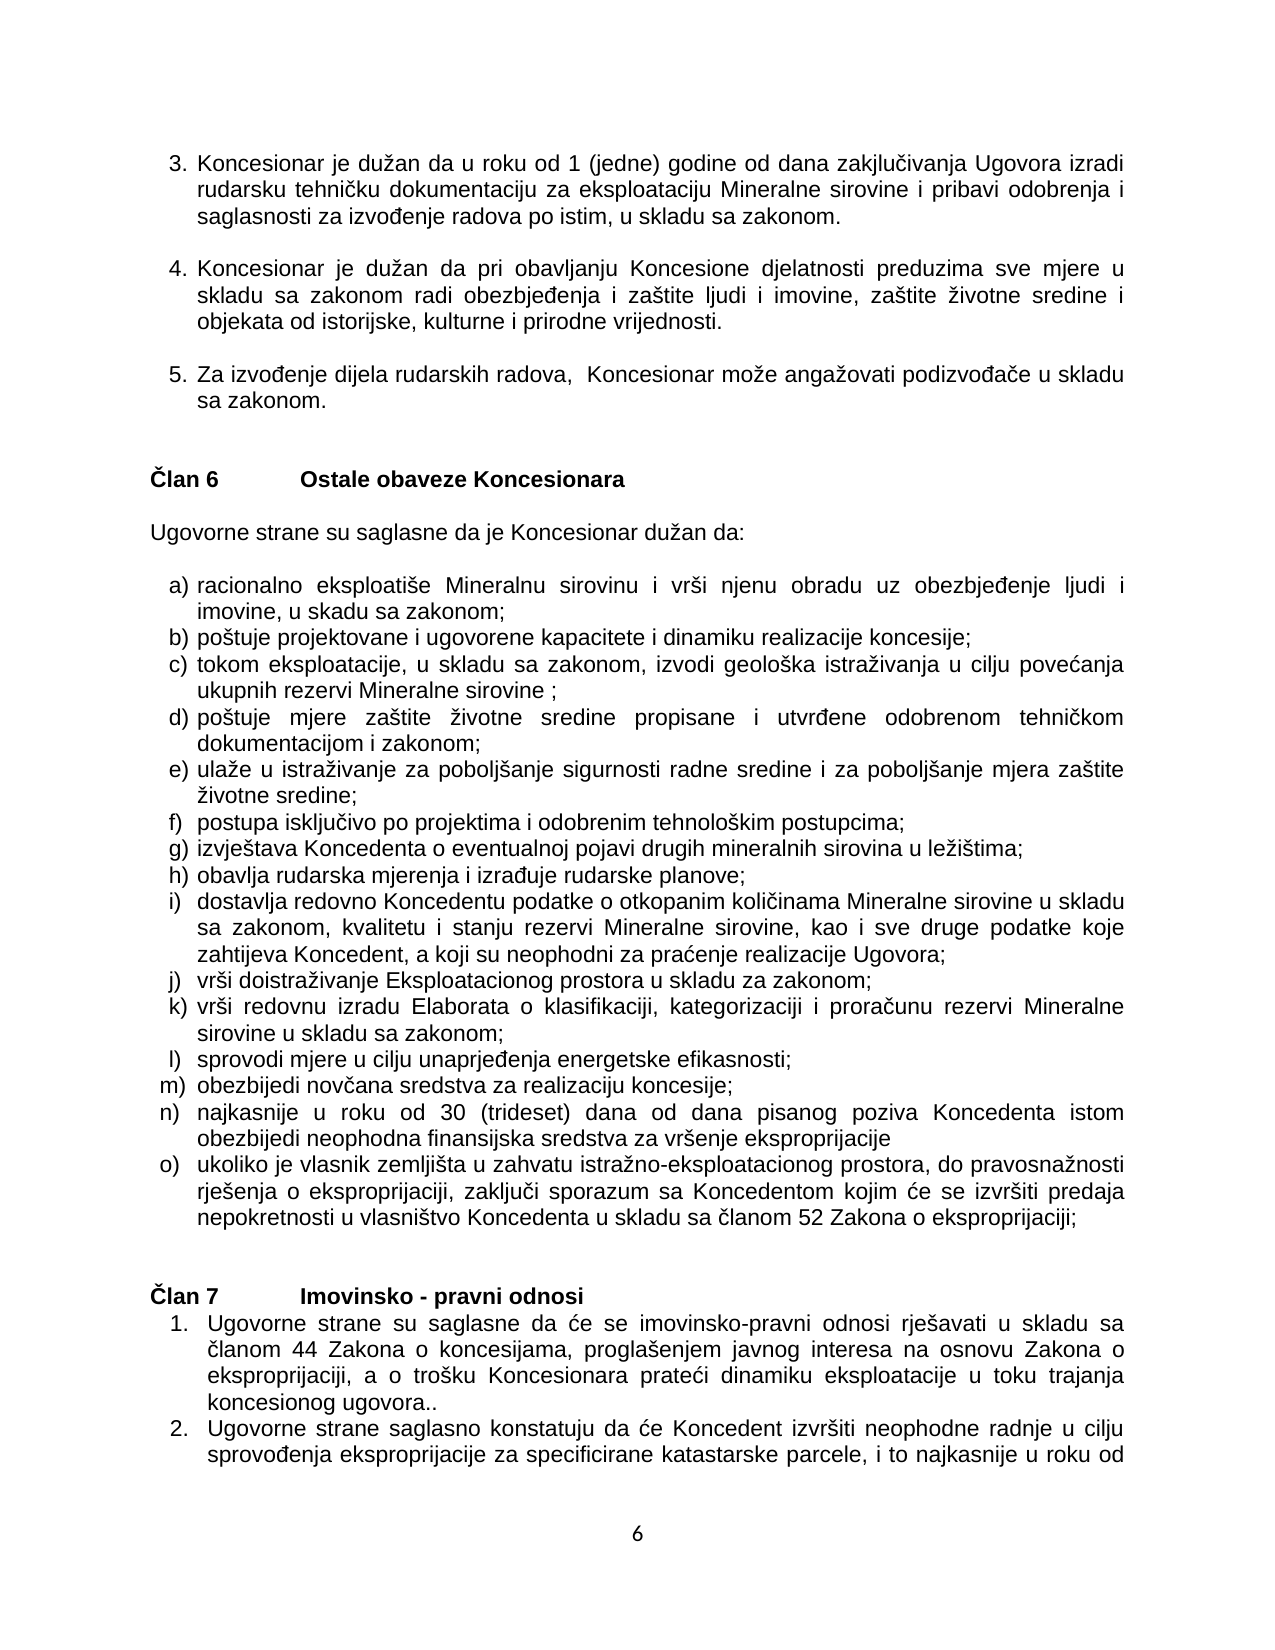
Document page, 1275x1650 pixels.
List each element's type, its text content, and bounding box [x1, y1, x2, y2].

list Imovinsko - pravni odnosi [150, 1283, 1125, 1309]
list racionalno eksploatiše Mineralnu sirovinu i vrši njenu obradu uz obezbjeđenje ljudi i imovine, u skadu sa zakonom; [169, 572, 1125, 624]
list Koncesionar je dužan da pri obavljanju Koncesione djelatnosti preduzima sve mjere u skladu sa zakonom radi obezbjeđenja i zaštite ljudi i imovine, zaštite životne sredine i objekata od istorijske, kulturne i prirodne vrijednosti. [169, 255, 1125, 334]
list vrši doistraživanje Eksploatacionog prostora u skladu za zakonom; [169, 967, 1125, 993]
list ukoliko je vlasnik zemljišta u zahvatu istražno-eksploatacionog prostora, do pravosnažnosti rješenja o eksproprijaciji, zaključi sporazum sa Koncedentom kojim će se izvršiti predaja nepokretnosti u vlasništvo Koncedenta u skladu sa članom 52 Zakona o eksproprijaciji; [159, 1151, 1125, 1231]
list vrši redovnu izradu Elaborata o klasifikaciji, kategorizaciji i proračunu rezervi Mineralne sirovine u skladu sa zakonom; [169, 993, 1125, 1046]
list Za izvođenje dijela rudarskih radova, Koncesionar može angažovati podizvođače u skladu sa zakonom. [169, 361, 1125, 413]
list dostavlja redovno Koncedentu podatke o otkopanim količinama Mineralne sirovine u skladu sa zakonom, kvalitetu i stanju rezervi Mineralne sirovine, kao i sve druge podatke koje zahtijeva Koncedent, a koji su neophodni za praćenje realizacije Ugovora; [169, 888, 1125, 967]
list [169, 1415, 1125, 1468]
list poštuje projektovane i ugovorene kapacitete i dinamiku realizacije koncesije; [169, 624, 1125, 651]
list ulaže u istraživanje za poboljšanje sigurnosti radne sredine i za poboljšanje mjera zaštite životne sredine; [169, 756, 1125, 809]
list najkasnije u roku od 30 (trideset) dana od dana pisanog poziva Koncedenta istom obezbijedi neophodna finansijska sredstva za vršenje eksproprijacije [159, 1099, 1125, 1151]
list obezbijedi novčana sredstva za realizaciju koncesije; [159, 1072, 1125, 1099]
list Ugovorne strane su saglasne da je Koncesionar dužan da: [150, 519, 1125, 545]
list izvještava Koncedenta o eventualnoj pojavi drugih mineralnih sirovina u ležištima; [169, 835, 1125, 862]
list tokom eksploatacije, u skladu sa zakonom, izvodi geološka istraživanja u cilju povećanja ukupnih rezervi Mineralne sirovine ; [169, 651, 1125, 703]
list Koncesionar je dužan da u roku od 1 (jedne) godine od dana zakjlučivanja Ugovora izradi rudarsku tehničku dokumentaciju za eksploataciju Mineralne sirovine i pribavi odobrenja i saglasnosti za izvođenje radova po istim, u skladu sa zakonom. [169, 150, 1125, 229]
list sprovodi mjere u cilju unaprjeđenja energetske efikasnosti; [169, 1046, 1125, 1072]
list obavlja rudarska mjerenja i izrađuje rudarske planove; [169, 862, 1125, 888]
list Ugovorne strane su saglasne da će se imovinsko-pravni odnosi rješavati u skladu sa članom 44 Zakona o koncesijama, proglašenjem javnog interesa na osnovu Zakona o eksproprijaciji, a o trošku Koncesionara prateći dinamiku eksploatacije u toku trajanja koncesionog ugovora.. [169, 1309, 1125, 1415]
list postupa isključivo po projektima i odobrenim tehnološkim postupcima; [169, 809, 1125, 835]
list Ostale obaveze Koncesionara [150, 466, 1125, 493]
list poštuje mjere zaštite životne sredine propisane i utvrđene odobrenom tehničkom dokumentacijom i zakonom; [169, 703, 1125, 756]
